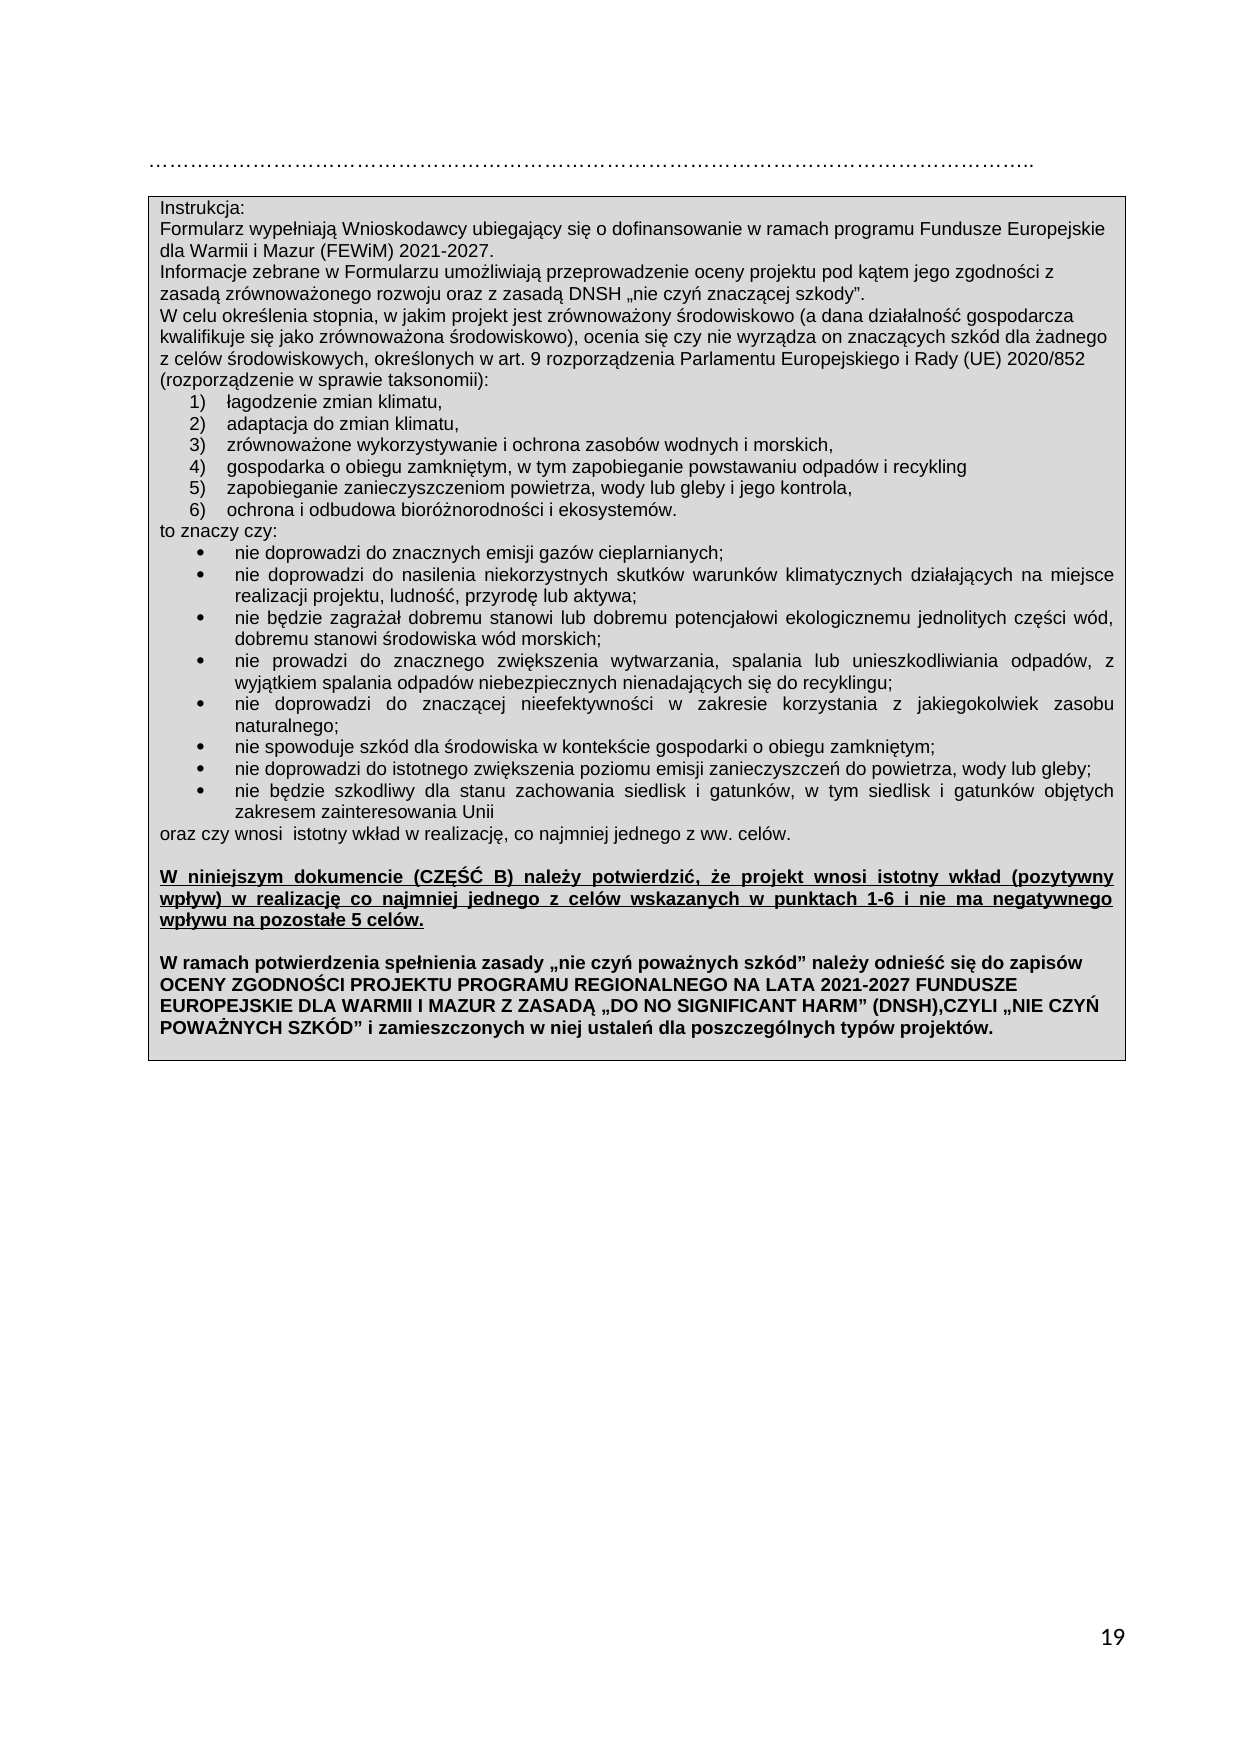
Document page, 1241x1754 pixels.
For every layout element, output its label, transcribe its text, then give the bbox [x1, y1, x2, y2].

table_header Instrukcja: Formularz wypełniają Wnioskodawcy ubiegający się o dofinansowanie w ramach programu Fundusze Europejskie dla Warmii i Mazur (FEWiM) 2021-2027. Informacje zebrane w Formularzu umożliwiają przeprowadzenie oceny projektu pod kątem jego zgodności z zasadą zrównoważonego rozwoju oraz z zasadą DNSH „nie czyń znaczącej szkody”. W celu określenia stopnia, w jakim projekt jest zrównoważony środowiskowo (a dana działalność gospodarcza kwalifikuje się jako zrównoważona środowiskowo), ocenia się czy nie wyrządza on znaczących szkód dla żadnego z celów środowiskowych, określonych w art. 9 rozporządzenia Parlamentu Europejskiego i Rady (UE) 2020/852 (rozporządzenie w sprawie taksonomii): łagodzenie zmian klimatu, adaptacja do zmian klimatu, zrównoważone wykorzystywanie i ochrona zasobów wodnych i morskich, gospodarka o obiegu zamkniętym, w tym zapobieganie powstawaniu odpadów i recykling zapobieganie zanieczyszczeniom powietrza, wody lub gleby i jego kontrola, ochrona i odbudowa bioróżnorodności i ekosystemów. to znaczy czy: nie doprowadzi do znacznych emisji gazów cieplarnianych; nie doprowadzi do nasilenia niekorzystnych skutków warunków klimatycznych działających na miejsce realizacji projektu, ludność, przyrodę lub aktywa; nie będzie zagrażał dobremu stanowi lub dobremu potencjałowi ekologicznemu jednolitych części wód, dobremu stanowi środowiska wód morskich; nie prowadzi do znacznego zwiększenia wytwarzania, spalania lub unieszkodliwiania odpadów, z wyjątkiem spalania odpadów niebezpiecznych nienadających się do recyklingu; nie doprowadzi do znaczącej nieefektywności w zakresie korzystania z jakiegokolwiek zasobu naturalnego; nie spowoduje szkód dla środowiska w kontekście gospodarki o obiegu zamkniętym; nie doprowadzi do istotnego zwiększenia poziomu emisji zanieczyszczeń do powietrza, wody lub gleby; nie będzie szkodliwy dla stanu zachowania siedlisk i gatunków, w tym siedlisk i gatunków objętych zakresem zainteresowania Unii oraz czy wnosi istotny wkład w realizację, co najmniej jednego z ww. celów. W niniejszym dokumencie (CZĘŚĆ B) należy potwierdzić, że projekt wnosi istotny wkład (pozytywny wpływ) w realizację co najmniej jednego z celów wskazanych w punktach 1-6 i nie ma negatywnego wpływu na pozostałe 5 celów. W ramach potwierdzenia spełnienia zasady „nie czyń poważnych szkód” należy odnieść się do zapisów OCENY ZGODNOŚCI PROJEKTU PROGRAMU REGIONALNEGO NA LATA 2021-2027 FUNDUSZE EUROPEJSKIE DLA WARMII I MAZUR Z ZASADĄ „DO NO SIGNIFICANT HARM” (DNSH),CZYLI „NIE CZYŃ POWAŻNYCH SZKÓD” i zamieszczonych w niej ustaleń dla poszczególnych typów projektów. [149, 197, 1125, 1060]
text ……………………………………………………………………………………………………………….. [148, 148, 1125, 172]
